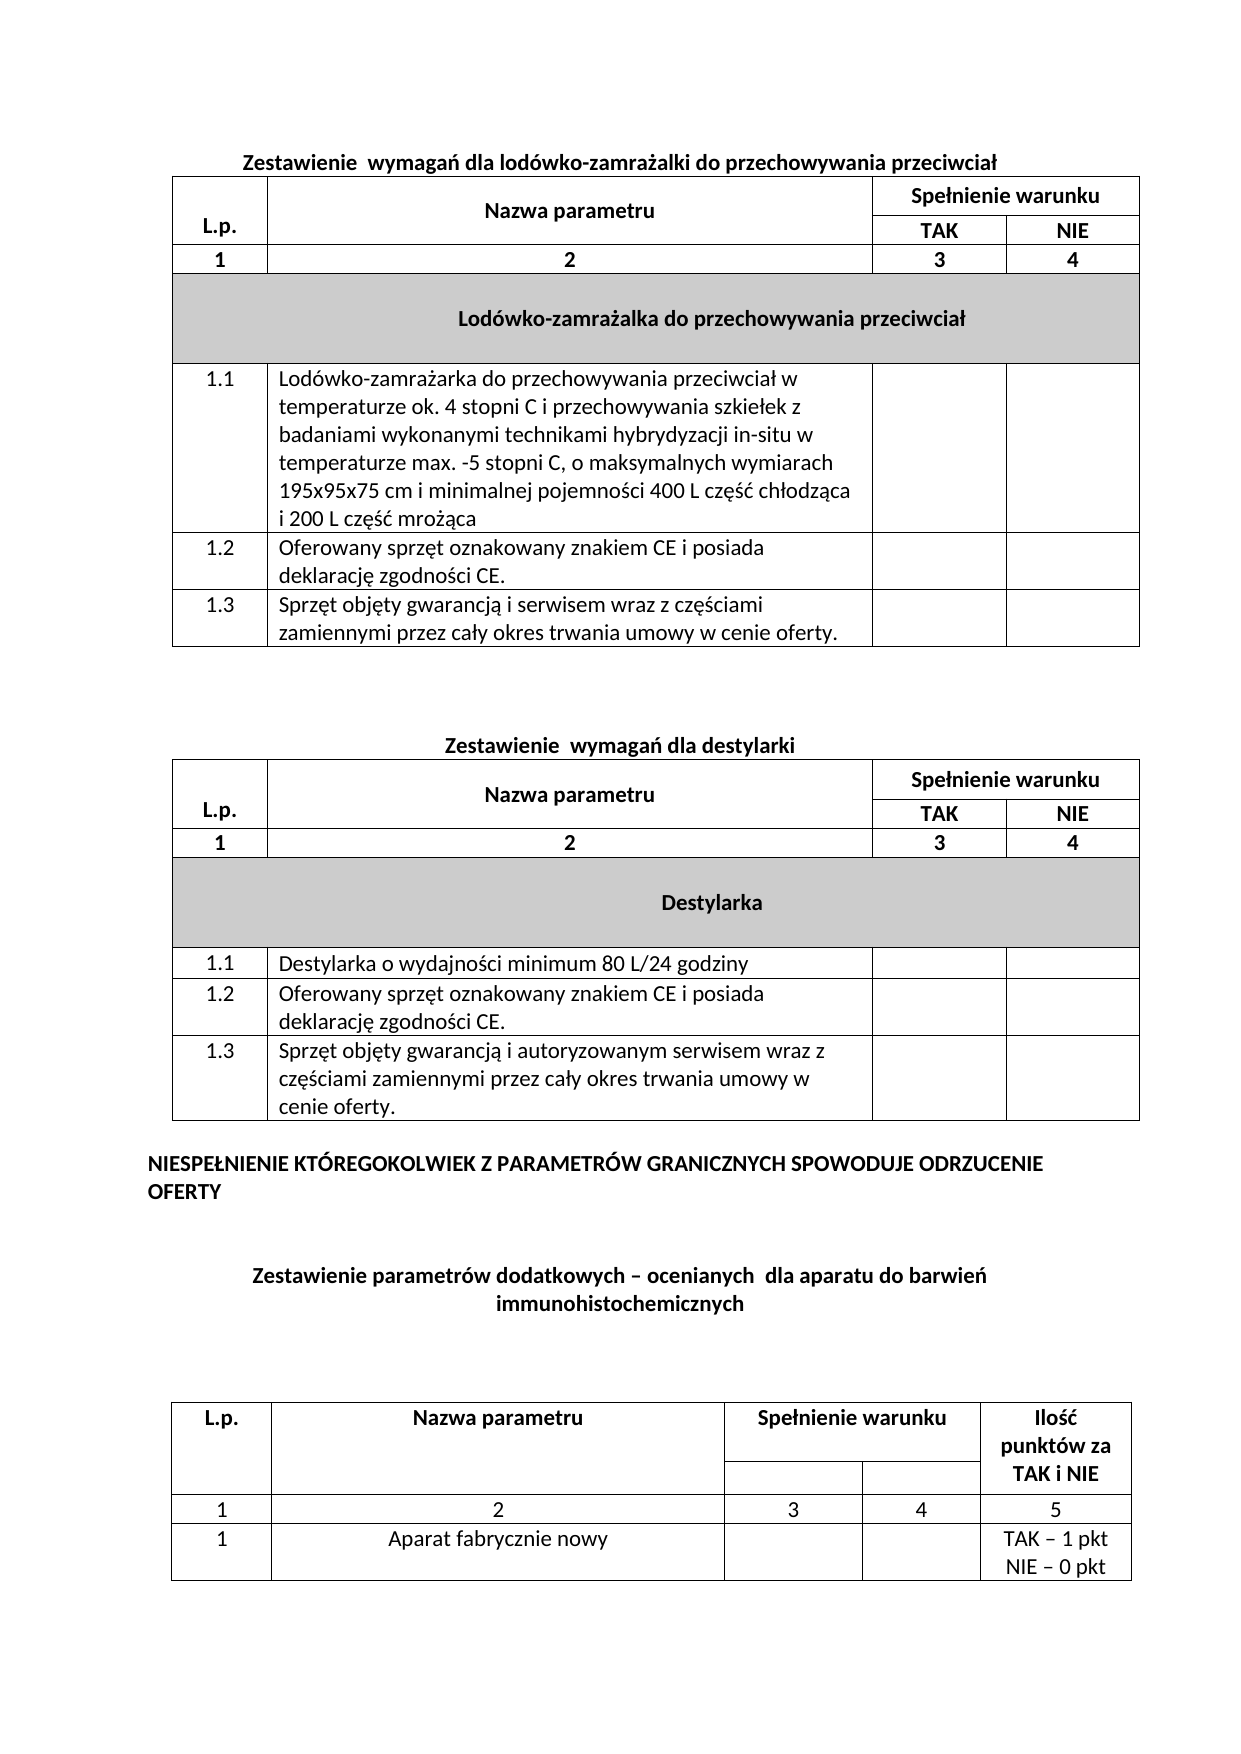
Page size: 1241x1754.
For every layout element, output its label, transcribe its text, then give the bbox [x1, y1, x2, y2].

table_cell Lodówko-zamrażarka do przechowywania przeciwciał w temperaturze ok. 4 stopni C i przechowywania szkiełek z badaniami wykonanymi technikami hybrydyzacji in-situ w temperaturze max. -5 stopni C, o maksymalnych wymiarach 195x95x75 cm i minimalnej pojemności 400 L część chłodząca i 200 L część mrożąca [268, 364, 872, 532]
table_cell [1007, 979, 1139, 1035]
table_cell 5 [981, 1495, 1131, 1523]
table_cell 1 [173, 829, 267, 857]
table_cell 4 [1007, 829, 1139, 857]
table_cell 1.3 [173, 1036, 267, 1120]
table_cell [1007, 364, 1139, 532]
table_cell [1007, 533, 1139, 589]
table_header Nazwa parametru [268, 760, 872, 827]
table_cell NIE [1007, 800, 1139, 827]
table_cell 2 [272, 1495, 724, 1523]
table_cell 2 [268, 829, 872, 857]
table_cell TAK [873, 800, 1006, 827]
table_cell Sprzęt objęty gwarancją i serwisem wraz z częściami zamiennymi przez cały okres trwania umowy w cenie oferty. [268, 590, 872, 646]
text Zestawienie wymagań dla destylarki [148, 731, 1093, 759]
table_cell Aparat fabrycznie nowy [272, 1524, 724, 1580]
table_cell 1.1 [173, 364, 267, 532]
table_cell [873, 364, 1006, 532]
table_cell [863, 1524, 980, 1580]
text Zestawienie wymagań dla lodówko-zamrażalki do przechowywania przeciwciał [148, 148, 1093, 176]
table_cell 2 [268, 245, 872, 273]
table_cell Destylarka o wydajności minimum 80 L/24 godziny [268, 948, 872, 978]
table_cell [873, 1036, 1006, 1120]
table_cell 1 [173, 245, 267, 273]
table_cell NIE [1007, 216, 1139, 244]
table_cell 1.2 [173, 979, 267, 1035]
table_cell TAK [873, 216, 1006, 244]
table_header Nazwa parametru [272, 1403, 724, 1494]
table_cell 1 [172, 1524, 271, 1580]
table_cell 3 [873, 245, 1006, 273]
table_cell Sprzęt objęty gwarancją i autoryzowanym serwisem wraz z częściami zamiennymi przez cały okres trwania umowy w cenie oferty. [268, 1036, 872, 1120]
text NIESPEŁNIENIE KTÓREGOKOLWIEK Z PARAMETRÓW GRANICZNYCH SPOWODUJE ODRZUCENIE OFERTY [148, 1149, 1122, 1206]
table_cell Destylarka [173, 858, 1139, 947]
table_cell Oferowany sprzęt oznakowany znakiem CE i posiada deklarację zgodności CE. [268, 979, 872, 1035]
table_header L.p. [172, 1403, 271, 1494]
table_cell [863, 1462, 980, 1494]
table_cell [1007, 590, 1139, 646]
table_header Nazwa parametru [268, 177, 872, 244]
table_cell 1.2 [173, 533, 267, 589]
table_cell 1.1 [173, 948, 267, 978]
table_cell [873, 948, 1006, 978]
text Zestawienie parametrów dodatkowych – ocenianych dla aparatu do barwień immunohistochemicznych [148, 1262, 1093, 1318]
table_cell 1.3 [173, 590, 267, 646]
table_cell 3 [873, 829, 1006, 857]
table_cell [873, 590, 1006, 646]
table_header Spełnienie warunku [873, 760, 1139, 798]
table_header L.p. [173, 760, 267, 827]
table_cell [1007, 948, 1139, 978]
table_cell [1007, 1036, 1139, 1120]
table_cell Oferowany sprzęt oznakowany znakiem CE i posiada deklarację zgodności CE. [268, 533, 872, 589]
table_cell [725, 1524, 862, 1580]
table_cell 3 [725, 1495, 862, 1523]
table_cell [873, 979, 1006, 1035]
table_cell Lodówko-zamrażalka do przechowywania przeciwciał [173, 274, 1139, 363]
table_header L.p. [173, 177, 267, 244]
table_cell 1 [172, 1495, 271, 1523]
table_cell [873, 533, 1006, 589]
table_cell [725, 1462, 862, 1494]
table_cell 4 [863, 1495, 980, 1523]
table_header Spełnienie warunku [725, 1403, 980, 1461]
table_header Spełnienie warunku [873, 177, 1139, 215]
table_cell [981, 1524, 1131, 1580]
table_header Ilość punktów za TAK i NIE [981, 1403, 1131, 1494]
table_cell 4 [1007, 245, 1139, 273]
